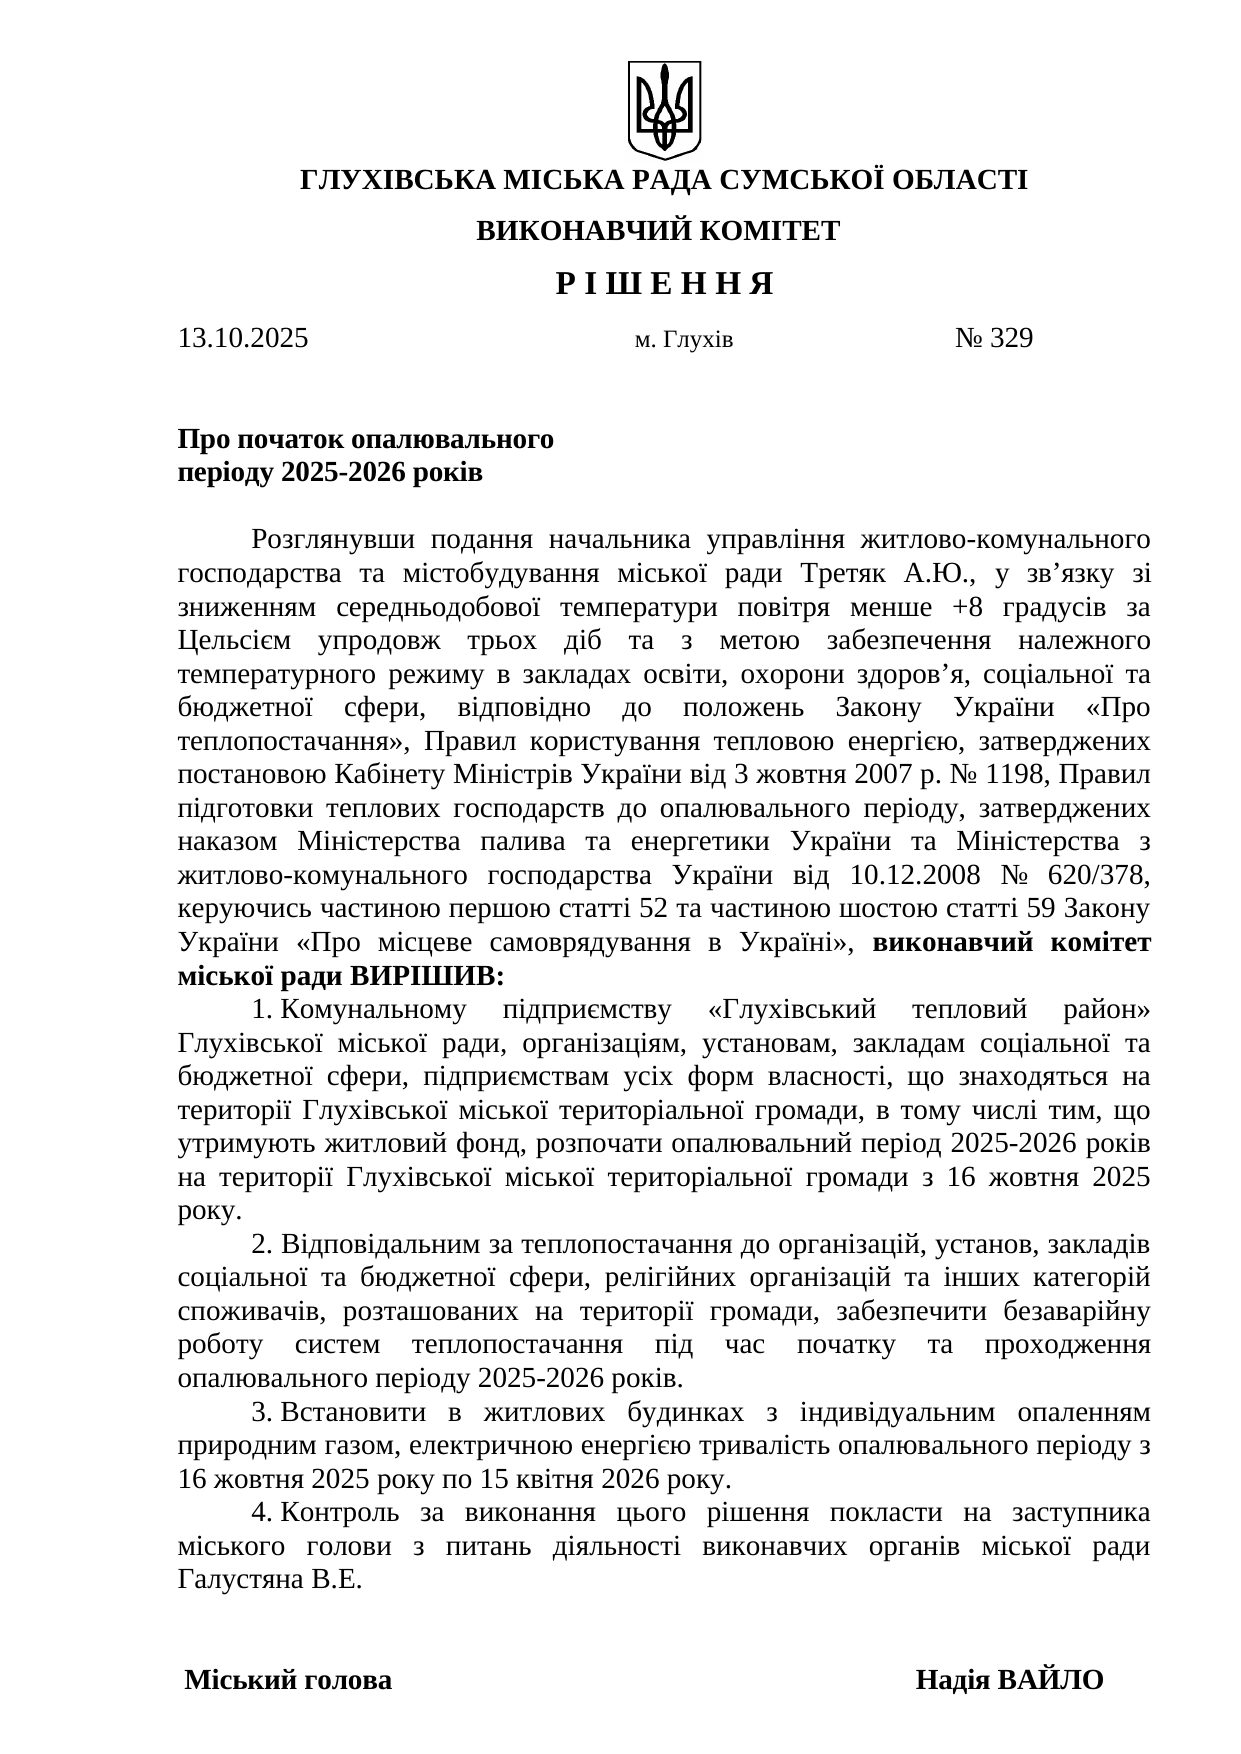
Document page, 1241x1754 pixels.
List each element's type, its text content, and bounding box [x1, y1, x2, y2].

text 13.10.2025 м. Глухів № 329 [177, 320, 1152, 354]
text Міський голова Надія ВАЙЛО [184, 1662, 1152, 1696]
text ГЛУХІВСЬКА МІСЬКА РАДА СУМСЬКОЇ ОБЛАСТІ [177, 162, 1152, 196]
text Про початок опалювального періоду 2025-2026 років [177, 421, 561, 488]
text 3. Встановити в житлових будинках з індивідуальним опаленням природним газом, електричною енергією тривалість опалювального періоду з 16 жовтня 2025 року по 15 квітня 2026 року. [177, 1394, 1152, 1494]
text 2. Відповідальним за теплопостачання до організацій, установ, закладів соціальної та бюджетної сфери, релігійних організацій та інших категорій споживачів, розташованих на території громади, забезпечити безаварійну роботу систем теплопостачання під час початку та проходження опалювального періоду 2025-2026 років. [177, 1226, 1152, 1394]
text 1. Комунальному підприємству «Глухівський тепловий район» Глухівської міської ради, організаціям, установам, закладам соціальної та бюджетної сфери, підприємствам усіх форм власності, що знаходяться на території Глухівської міської територіальної громади, в тому числі тим, що утримують житловий фонд, розпочати опалювальний період 2025-2026 років на території Глухівської міської територіальної громади з 16 жовтня 2025 року. [177, 991, 1152, 1226]
text 4. Контроль за виконання цього рішення покласти на заступника міського голови з питань діяльності виконавчих органів міської ради Галустяна В.Е. [177, 1494, 1152, 1595]
text ВИКОНАВЧИЙ КОМІТЕТ [177, 213, 1152, 246]
text Розглянувши подання начальника управління житлово-комунального господарства та містобудування міської ради Третяк А.Ю., у зв’язку зі зниженням середньодобової температури повітря менше +8 градусів за Цельсієм упродовж трьох діб та з метою забезпечення належного температурного режиму в закладах освіти, охорони здоров’я, соціальної та бюджетної сфери, відповідно до положень Закону України «Про теплопостачання», Правил користування тепловою енергією, затверджених постановою Кабінету Міністрів України від 3 жовтня 2007 р. № 1198, Правил підготовки теплових господарств до опалювального періоду, затверджених наказом Міністерства палива та енергетики України та Міністерства з житлово-комунального господарства України від 10.12.2008 № 620/378, керуючись частиною першою статті 52 та частиною шостою статті 59 Закону України «Про місцеве самоврядування в Україні», виконавчий комітет міської ради ВИРІШИВ: [177, 522, 1152, 991]
text Р І Ш Е Н Н Я [177, 263, 1152, 301]
picture [625, 59, 704, 163]
